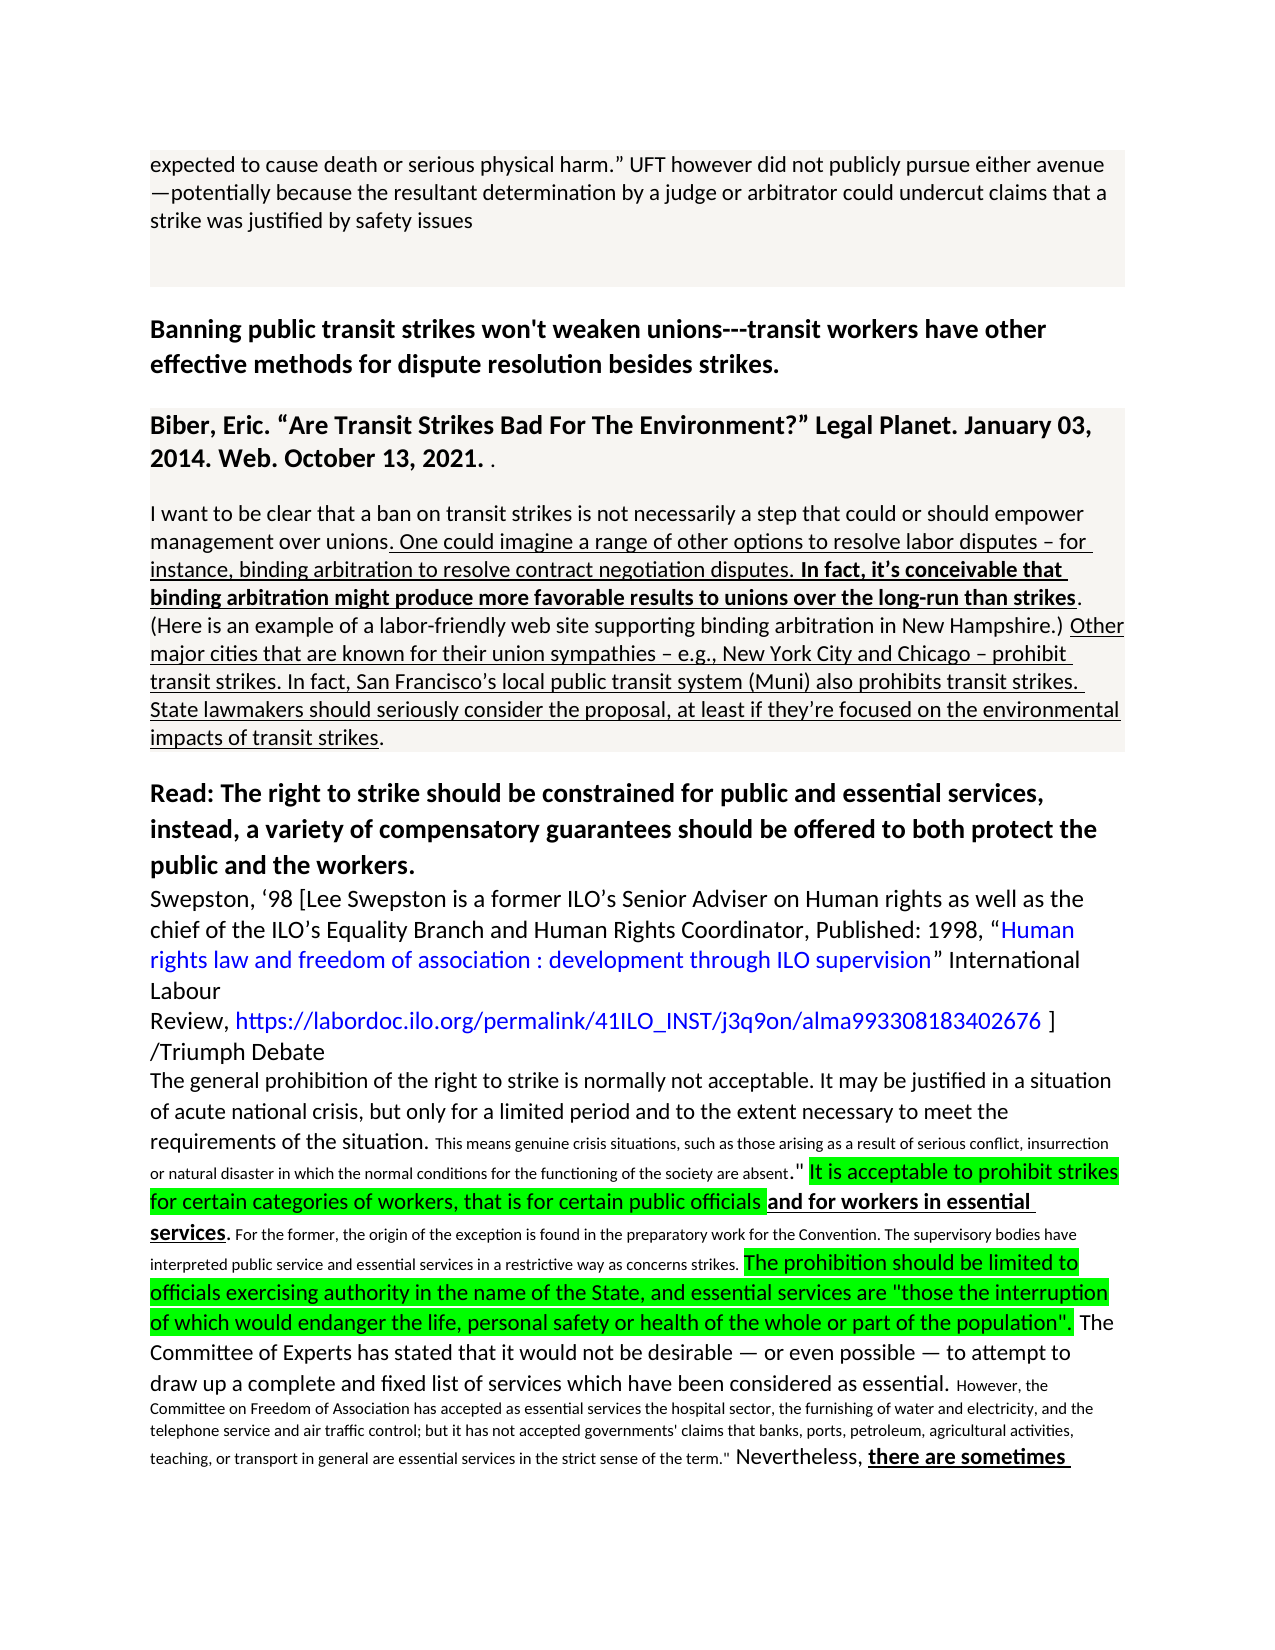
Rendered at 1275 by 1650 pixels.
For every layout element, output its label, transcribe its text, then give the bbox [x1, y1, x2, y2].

text Swepston, ‘98 [Lee Swepston is a former ILO’s Senior Adviser on Human rights as well as the chief of the ILO’s Equality Branch and Human Rights Coordinator, Published: 1998, “Human rights law and freedom of association : development through ILO supervision” International Labour Review, https://labordoc.ilo.org/permalink/41ILO_INST/j3q9on/alma993308183402676 ] /Triumph Debate [150, 883, 1125, 1067]
text Biber, Eric. “Are Transit Strikes Bad For The Environment?” Legal Planet. January 03, 2014. Web. October 13, 2021. . [150, 408, 1125, 474]
subtitle Banning public transit strikes won't weaken unions---transit workers have other effective methods for dispute resolution besides strikes. [150, 312, 1125, 381]
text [150, 1067, 1125, 1470]
text I want to be clear that a ban on transit strikes is not necessarily a step that could or should empower management over unions. One could imagine a range of other options to resolve labor disputes – for instance, binding arbitration to resolve contract negotiation disputes. In fact, it’s conceivable that binding arbitration might produce more favorable results to unions over the long-run than strikes. (Here is an example of a labor-friendly web site supporting binding arbitration in New Hampshire.) Other major cities that are known for their union sympathies – e.g., New York City and Chicago – prohibit transit strikes. In fact, San Francisco’s local public transit system (Muni) also prohibits transit strikes. State lawmakers should seriously consider the proposal, at least if they’re focused on the environmental impacts of transit strikes. [150, 499, 1125, 752]
subtitle Read: The right to strike should be constrained for public and essential services, instead, a variety of compensatory guarantees should be offered to both protect the public and the workers. [150, 777, 1125, 881]
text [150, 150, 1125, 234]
